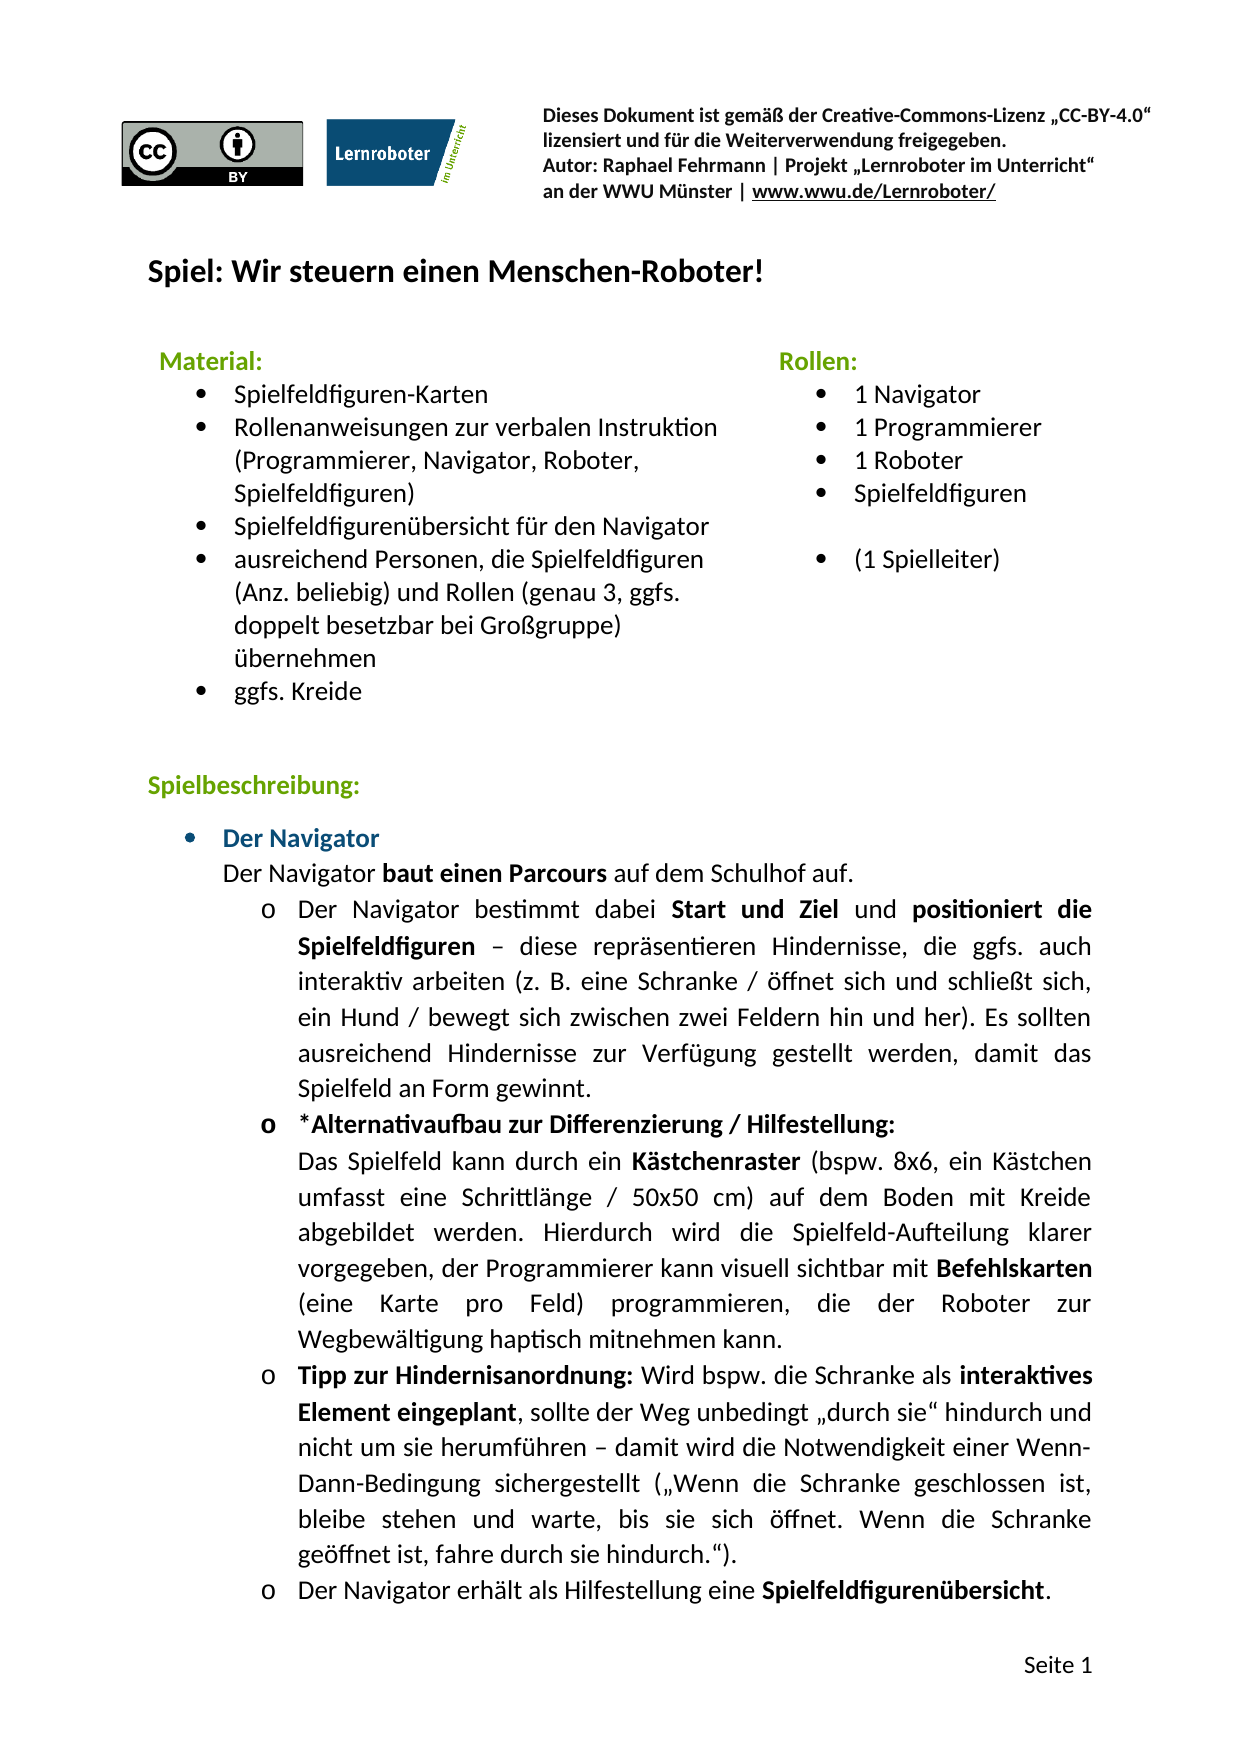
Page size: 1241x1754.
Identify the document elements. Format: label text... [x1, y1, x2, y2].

text Spielbeschreibung: [148, 768, 1093, 801]
list Das Spielfeld kann durch ein Kästchenraster (bspw. 8x6, ein Kästchen umfasst eine Schrittlänge / 50x50 cm) auf dem Boden mit Kreide abgebildet werden. Hierdurch wird die Spielfeld-Aufteilung klarer vorgegeben, der Programmierer kann visuell sichtbar mit Befehlskarten (eine Karte pro Feld) programmieren, die der Roboter zur Wegbewältigung haptisch mitnehmen kann. [298, 1144, 1093, 1355]
picture [121, 121, 304, 186]
list Tipp zur Hindernisanordnung: Wird bspw. die Schranke als interaktives Element eingeplant, sollte der Weg unbedingt „durch sie“ hindurch und nicht um sie herumführen – damit wird die Notwendigkeit einer Wenn-Dann-Bedingung sichergestellt („Wenn die Schranke geschlossen ist, bleibe stehen und warte, bis sie sich öffnet. Wenn die Schranke geöffnet ist, fahre durch sie hindurch.“). [260, 1358, 1093, 1570]
table_header Dieses Dokument ist gemäß der Creative-Commons-Lizenz „CC-BY-4.0“ lizensiert und für die Weiterverwendung freigegeben. Autor: Raphael Fehrmann | Projekt „Lernroboter im Unterricht“ an der WWU Münster | www.wwu.de/Lernroboter/ [531, 102, 1181, 203]
picture [326, 119, 469, 186]
list Der Navigator [185, 821, 1093, 854]
table_header Rollen: 1 Navigator 1 Programmierer 1 Roboter Spielfeldfiguren (1 Spielleiter) [768, 344, 1092, 735]
table_header [59, 102, 531, 203]
table_header Material: Spielfeldfiguren-Karten Rollenanweisungen zur verbalen Instruktion (Programmierer, Navigator, Roboter, Spielfeldfiguren) Spielfeldfigurenübersicht für den Navigator ausreichend Personen, die Spielfeldfiguren (Anz. beliebig) und Rollen (genau 3, ggfs. doppelt besetzbar bei Großgruppe) übernehmen ggfs. Kreide [148, 344, 768, 735]
list *Alternativaufbau zur Differenzierung / Hilfestellung: [260, 1107, 1093, 1141]
list Der Navigator bestimmt dabei Start und Ziel und positioniert die Spielfeldfiguren – diese repräsentieren Hindernisse, die ggfs. auch interaktiv arbeiten (z. B. eine Schranke / öffnet sich und schließt sich, ein Hund / bewegt sich zwischen zwei Feldern hin und her). Es sollten ausreichend Hindernisse zur Verfügung gestellt werden, damit das Spielfeld an Form gewinnt. [260, 892, 1093, 1104]
list Der Navigator baut einen Parcours auf dem Schulhof auf. [223, 856, 1093, 889]
text Spiel: Wir steuern einen Menschen-Roboter! [148, 250, 1093, 291]
list Der Navigator erhält als Hilfestellung eine Spielfeldfigurenübersicht. [260, 1573, 1093, 1607]
